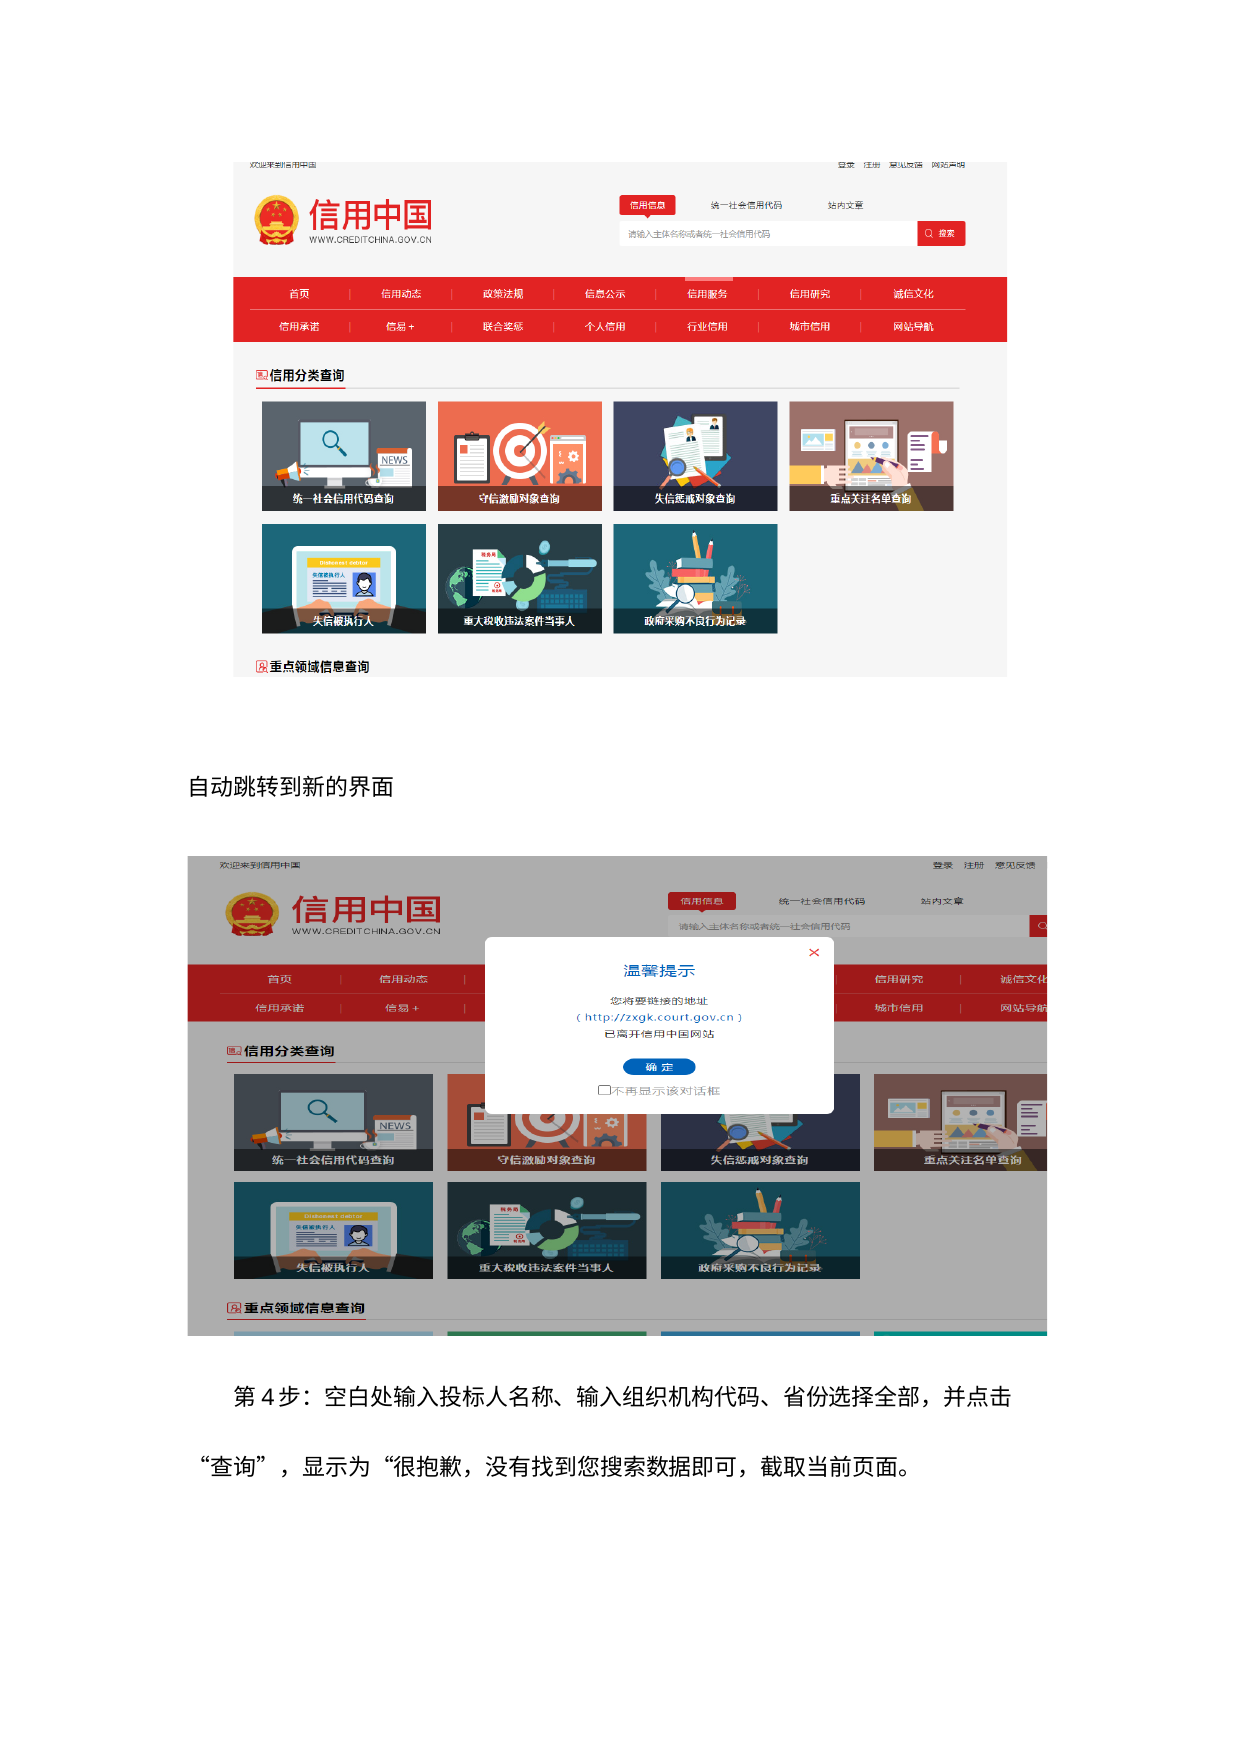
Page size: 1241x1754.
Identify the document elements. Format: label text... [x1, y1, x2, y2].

text 第4步：空白处输入投标人名称、输入组织机构代码、省份选择全部，并点击“查询”，显示为“很抱歉，没有找到您搜索数据即可，截取当前页面。 [187, 1363, 1053, 1498]
picture [233, 162, 1008, 677]
picture [187, 856, 1048, 1336]
